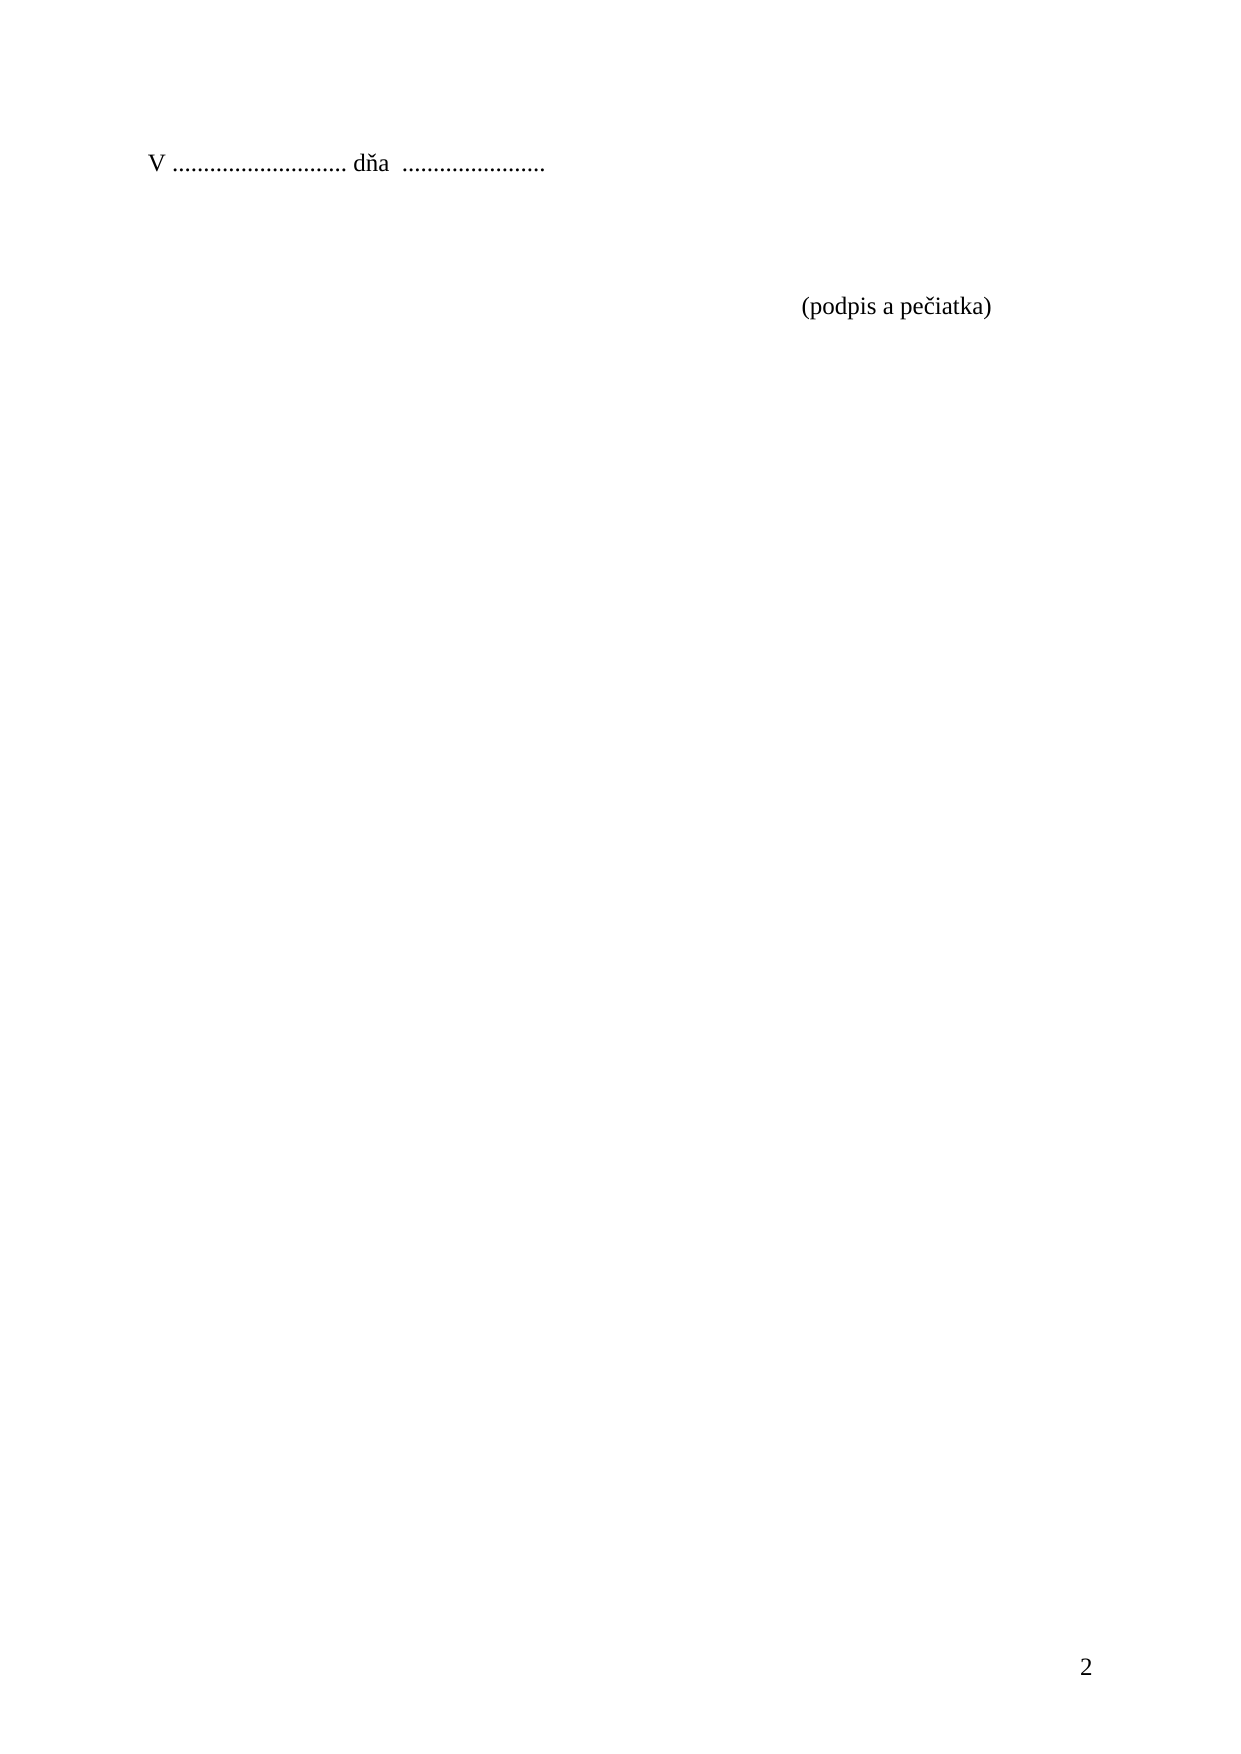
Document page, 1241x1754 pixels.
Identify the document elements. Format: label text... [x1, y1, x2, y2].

text (podpis a pečiatka) [221, 291, 1093, 320]
text V ............................ dňa ....................... [148, 148, 1093, 176]
